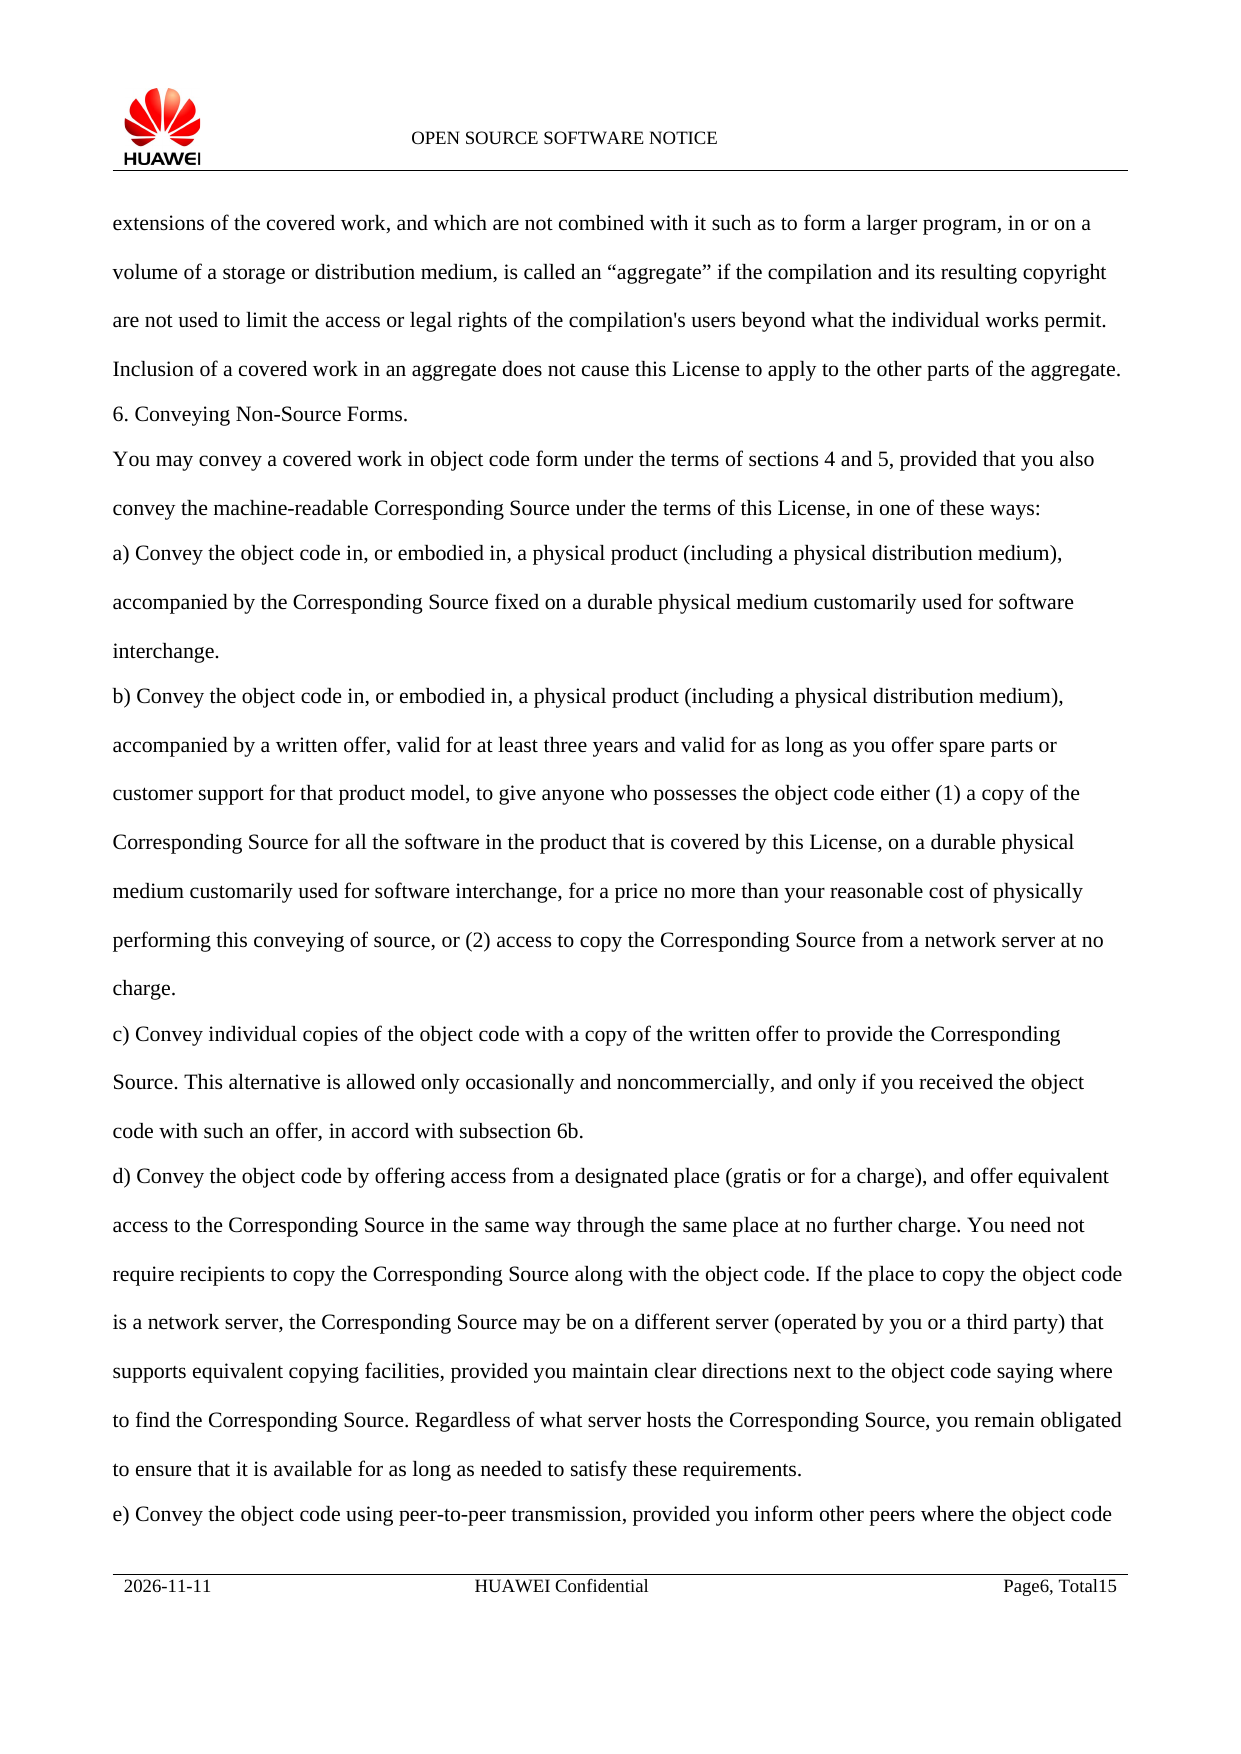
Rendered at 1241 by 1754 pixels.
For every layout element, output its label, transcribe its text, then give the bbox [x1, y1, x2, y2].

text b) Convey the object code in, or embodied in, a physical product (including a physical distribution medium), accompanied by a written offer, valid for at least three years and valid for as long as you offer spare parts or customer support for that product model, to give anyone who possesses the object code either (1) a copy of the Corresponding Source for all the software in the product that is covered by this License, on a durable physical medium customarily used for software interchange, for a price no more than your reasonable cost of physically performing this conveying of source, or (2) access to copy the Corresponding Source from a network server at no charge. [112, 679, 1128, 1004]
text c) Convey individual copies of the object code with a copy of the written offer to provide the Corresponding Source. This alternative is allowed only occasionally and noncommercially, and only if you received the object code with such an offer, in accord with subsection 6b. [112, 1017, 1128, 1147]
text d) Convey the object code by offering access from a designated place (gratis or for a charge), and offer equivalent access to the Corresponding Source in the same way through the same place at no further charge. You need not require recipients to copy the Corresponding Source along with the object code. If the place to copy the object code is a network server, the Corresponding Source may be on a different server (operated by you or a third party) that supports equivalent copying facilities, provided you maintain clear directions next to the object code saying where to find the Corresponding Source. Regardless of what server hosts the Corresponding Source, you remain obligated to ensure that it is available for as long as needed to satisfy these requirements. [112, 1159, 1128, 1484]
text 6. Conveying Non-Source Forms. [112, 398, 1128, 430]
picture [124, 88, 201, 165]
text You may convey a covered work in object code form under the terms of sections 4 and 5, provided that you also convey the machine-readable Corresponding Source under the terms of this License, in one of these ways: [112, 443, 1128, 524]
text a) Convey the object code in, or embodied in, a physical product (including a physical distribution medium), accompanied by the Corresponding Source fixed on a durable physical medium customarily used for software interchange. [112, 537, 1128, 667]
